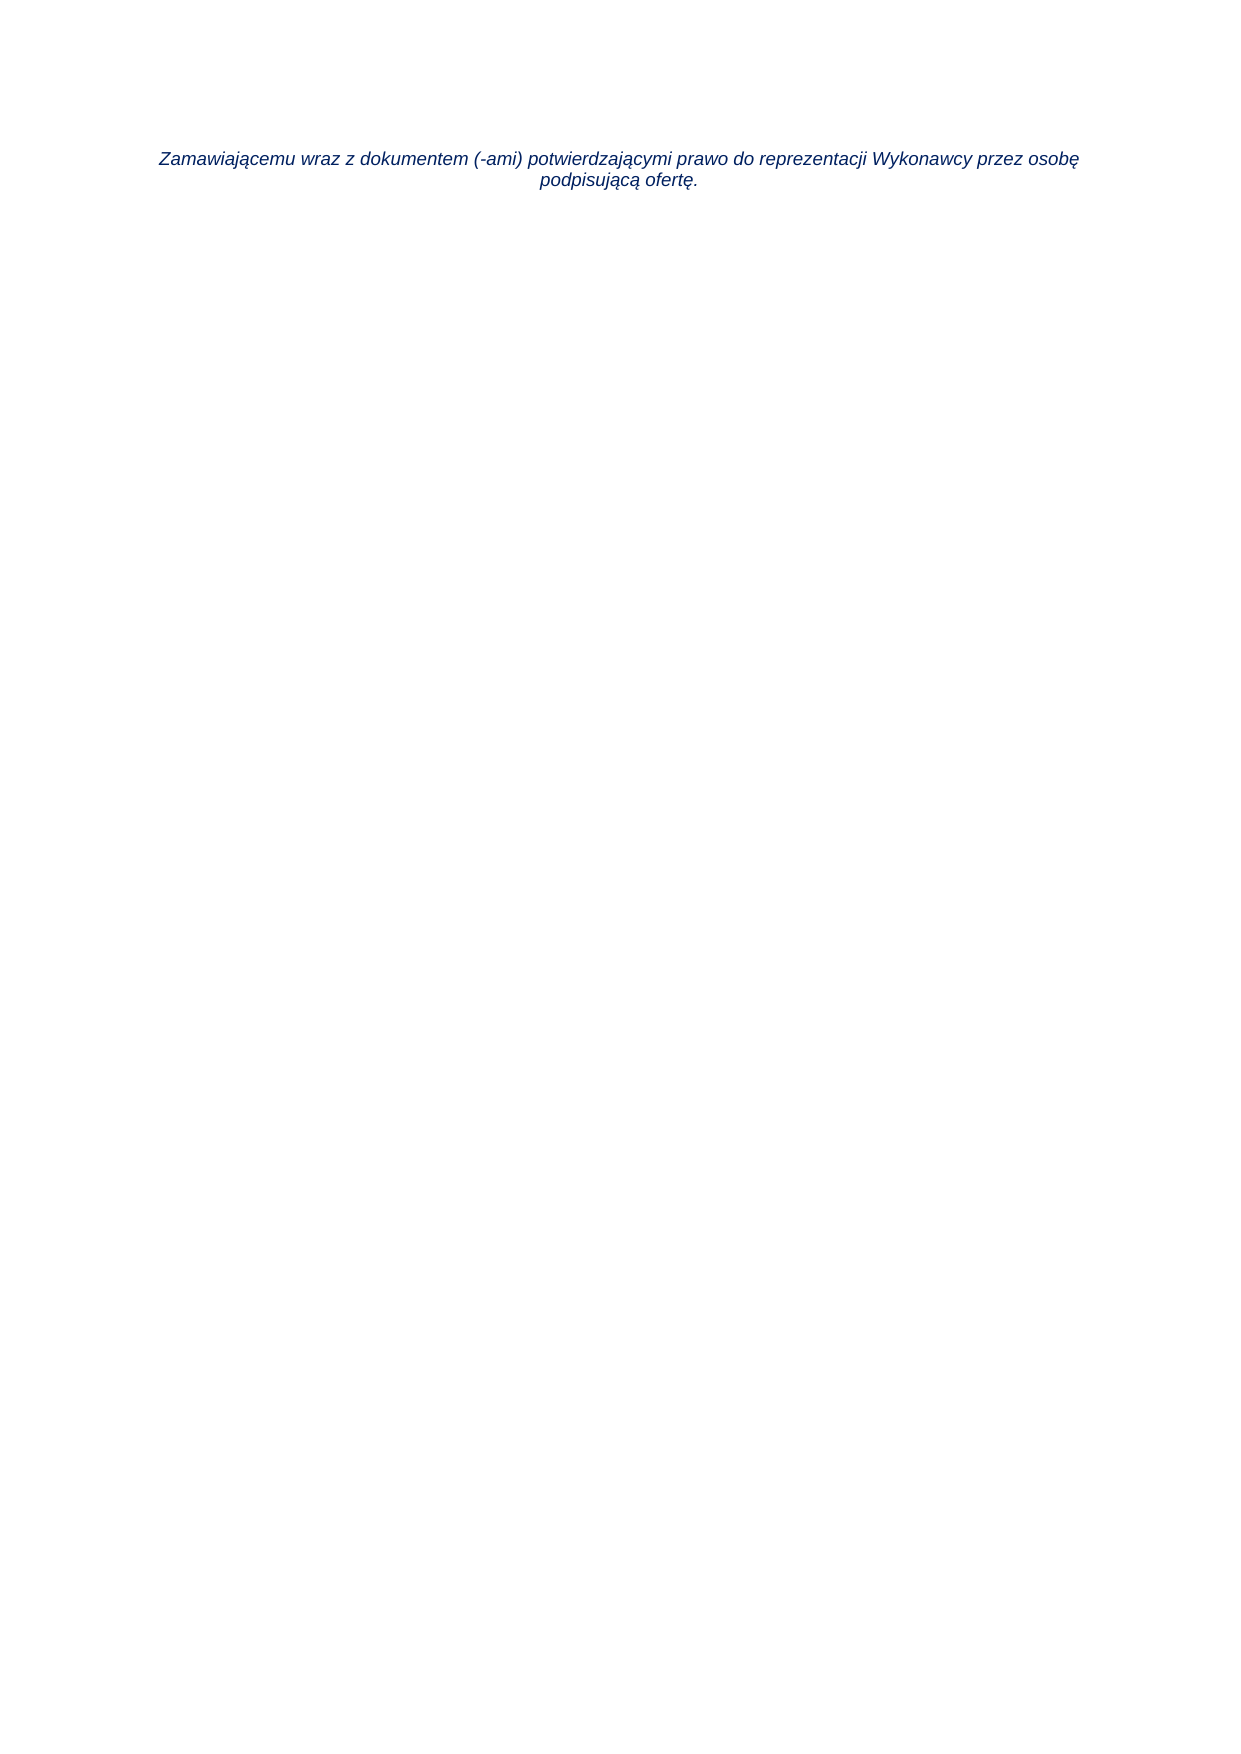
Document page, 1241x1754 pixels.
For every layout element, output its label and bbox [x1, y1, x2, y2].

table_header [148, 148, 1093, 215]
